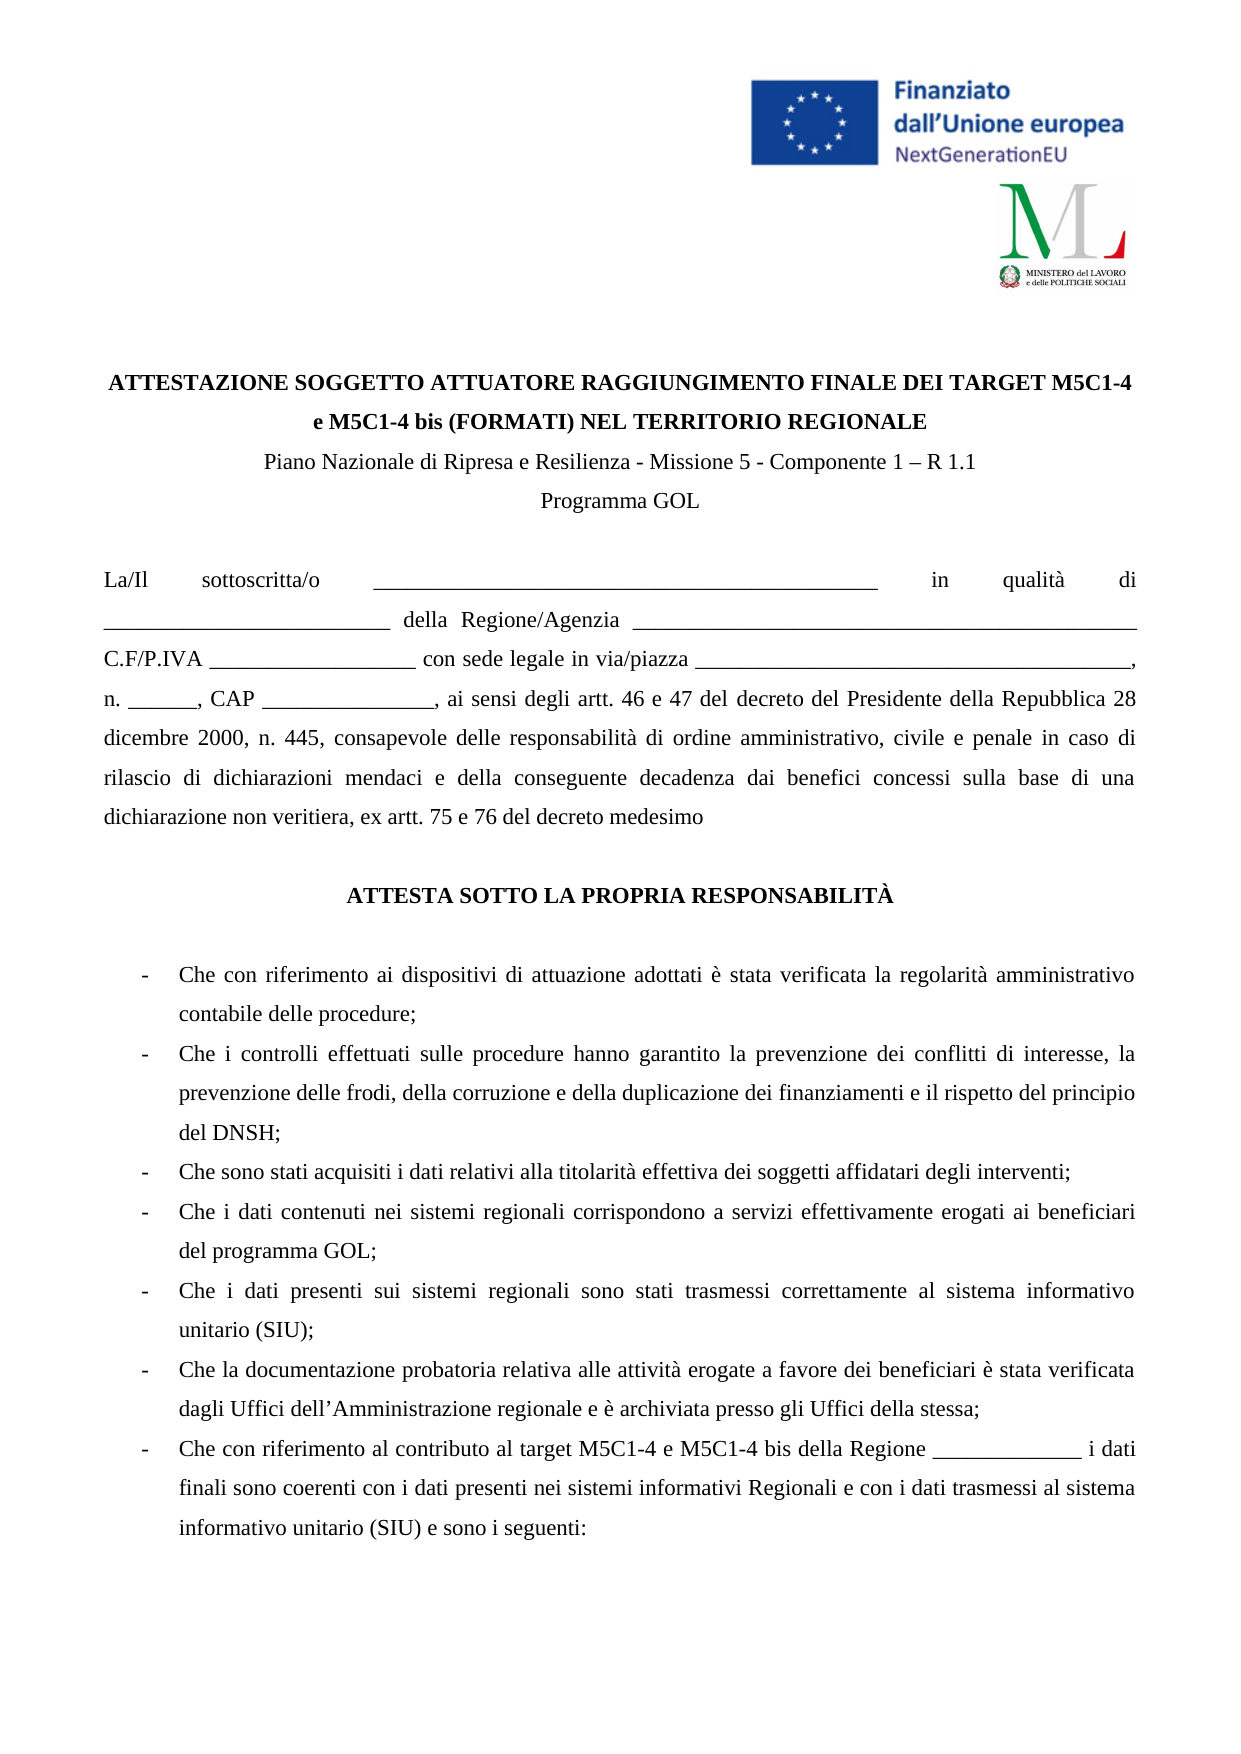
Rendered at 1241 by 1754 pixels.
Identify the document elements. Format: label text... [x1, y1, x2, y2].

text ATTESTAZIONE SOGGETTO ATTUATORE RAGGIUNGIMENTO FINALE DEI TARGET M5C1-4 e M5C1-4 bis (FORMATI) NEL TERRITORIO REGIONALE [103, 369, 1137, 435]
list Che la documentazione probatoria relativa alle attività erogate a favore dei beneficiari è stata verificata dagli Uffici dell’Amministrazione regionale e è archiviata presso gli Uffici della stessa; [141, 1356, 1137, 1422]
list Che con riferimento al contributo al target M5C1-4 e M5C1-4 bis della Regione _____________ i dati finali sono coerenti con i dati presenti nei sistemi informativi Regionali e con i dati trasmessi al sistema informativo unitario (SIU) e sono i seguenti: [141, 1435, 1137, 1540]
text Programma GOL [103, 487, 1137, 514]
list Che i controlli effettuati sulle procedure hanno garantito la prevenzione dei conflitti di interesse, la prevenzione delle frodi, della corruzione e della duplicazione dei finanziamenti e il rispetto del principio del DNSH; [141, 1040, 1137, 1145]
list Che con riferimento ai dispositivi di attuazione adottati è stata verificata la regolarità amministrativo contabile delle procedure; [141, 961, 1137, 1027]
list Che i dati contenuti nei sistemi regionali corrispondono a servizi effettivamente erogati ai beneficiari del programma GOL; [141, 1198, 1137, 1264]
text ATTESTA SOTTO LA PROPRIA RESPONSABILITÀ [103, 882, 1137, 908]
list Che i dati presenti sui sistemi regionali sono stati trasmessi correttamente al sistema informativo unitario (SIU); [141, 1277, 1137, 1343]
text Piano Nazionale di Ripresa e Resilienza - Missione 5 - Componente 1 – R 1.1 [103, 448, 1137, 474]
list Che sono stati acquisiti i dati relativi alla titolarità effettiva dei soggetti affidatari degli interventi; [141, 1158, 1137, 1185]
text La/Il sottoscritta/o ____________________________________________ in qualità di _________________________ della Regione/Agenzia ____________________________________________ C.F/P.IVA __________________ con sede legale in via/piazza ______________________________________, n. ______, CAP _______________, ai sensi degli artt. 46 e 47 del decreto del Presidente della Repubblica 28 dicembre 2000, n. 445, consapevole delle responsabilità di ordine amministrativo, civile e penale in caso di rilascio di dichiarazioni mendaci e della conseguente decadenza dai benefici concessi sulla base di una dichiarazione non veritiera, ex artt. 75 e 76 del decreto medesimo [103, 566, 1137, 829]
picture [740, 59, 1138, 296]
